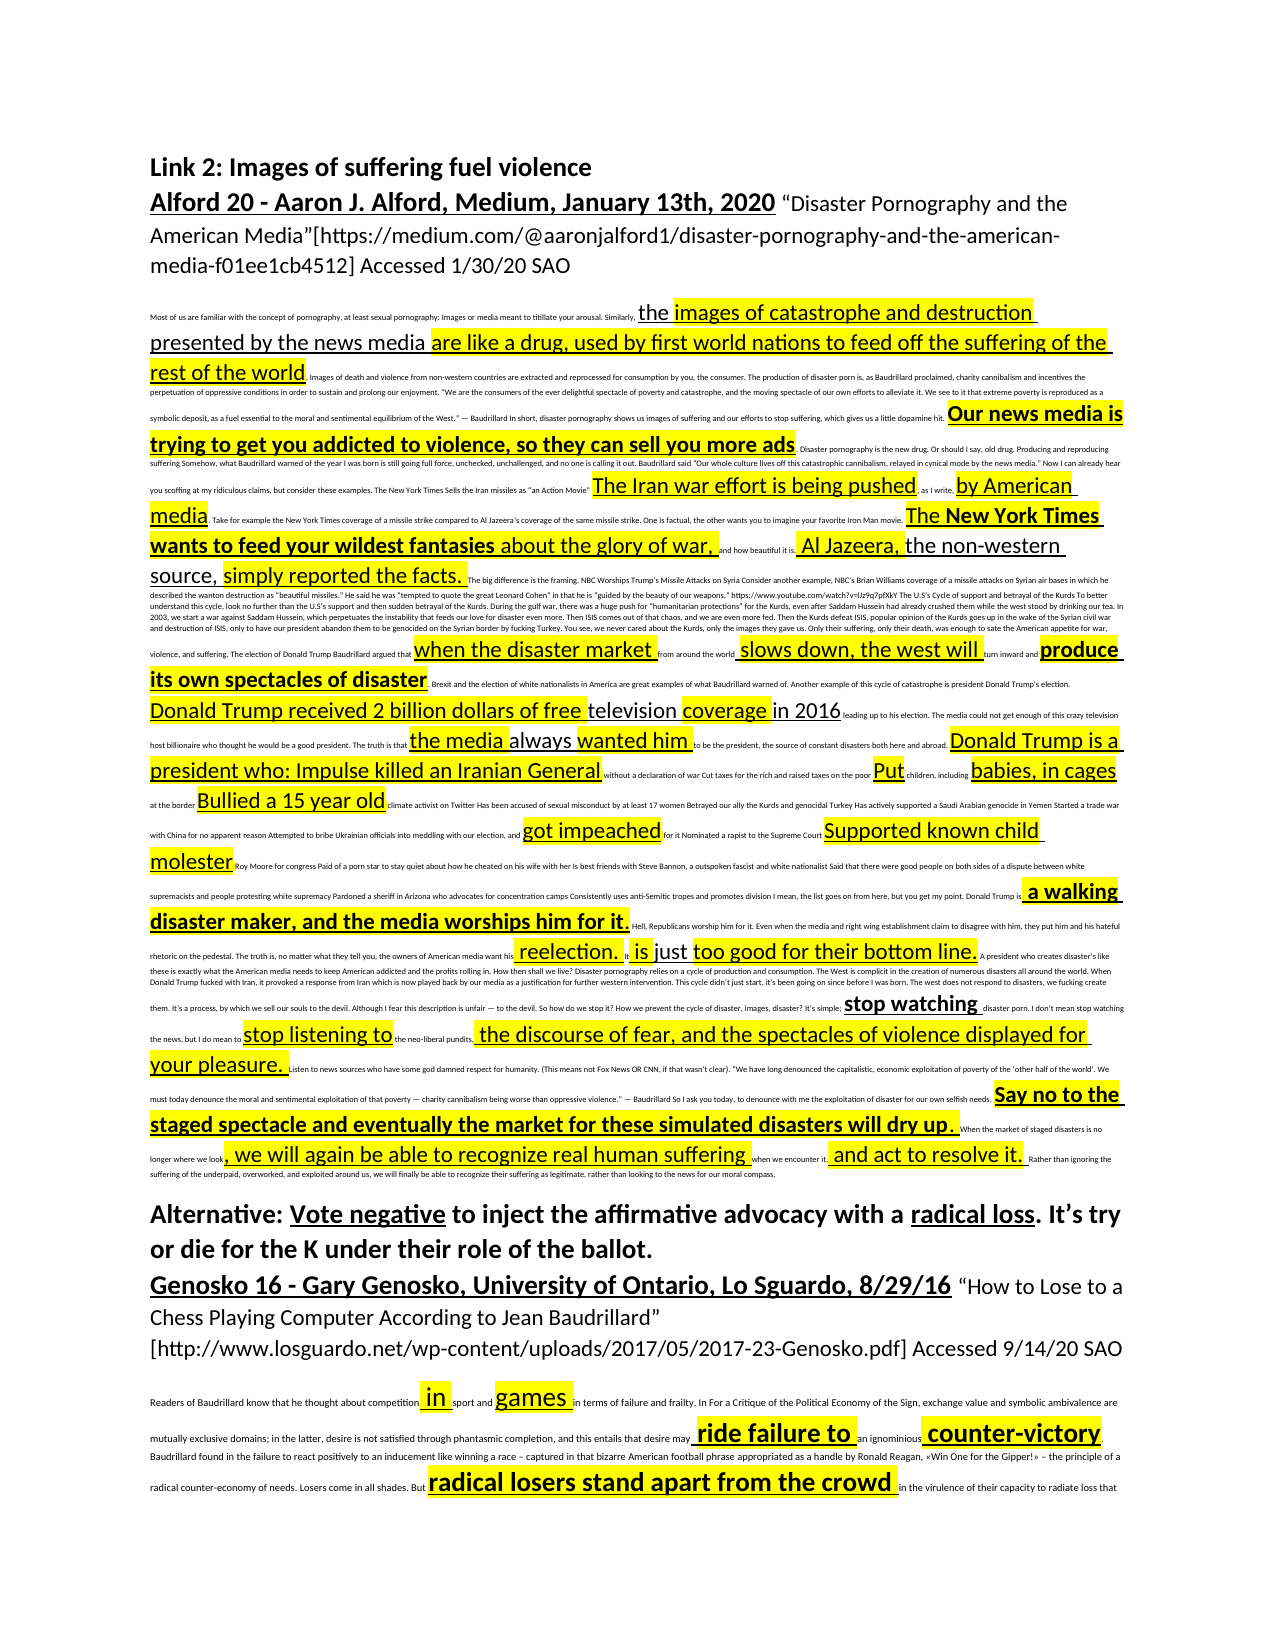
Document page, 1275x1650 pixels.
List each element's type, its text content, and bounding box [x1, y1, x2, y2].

text Most of us are familiar with the concept of pornography, at least sexual pornography: Images or media meant to titillate your arousal. Similarly, the images of catastrophe and destruction presented by the news media are like a drug, used by first world nations to feed off the suffering of the rest of the world. Images of death and violence from non-western countries are extracted and reprocessed for consumption by you, the consumer. The production of disaster porn is, as Baudrillard proclaimed, charity cannibalism and incentives the perpetuation of oppressive conditions in order to sustain and prolong our enjoyment. “We are the consumers of the ever delightful spectacle of poverty and catastrophe, and the moving spectacle of our own efforts to alleviate it. We see to it that extreme poverty is reproduced as a symbolic deposit, as a fuel essential to the moral and sentimental equilibrium of the West.” — Baudrillard In short, disaster pornography shows us images of suffering and our efforts to stop suffering, which gives us a little dopamine hit. Our news media is trying to get you addicted to violence, so they can sell you more ads. Disaster pornography is the new drug. Or should I say, old drug. Producing and reproducing suffering Somehow, what Baudrillard warned of the year I was born is still going full force, unchecked, unchallenged, and no one is calling it out. Baudrillard said “Our whole culture lives off this catastrophic cannibalism, relayed in cynical mode by the news media.” Now I can already hear you scoffing at my ridiculous claims, but consider these examples. The New York Times Sells the Iran missiles as “an Action Movie” The Iran war effort is being pushed, as I write, by American media. Take for example the New York Times coverage of a missile strike compared to Al Jazeera’s coverage of the same missile strike. One is factual, the other wants you to imagine your favorite Iron Man movie. The New York Times wants to feed your wildest fantasies about the glory of war, and how beautiful it is. Al Jazeera, the non-western source, simply reported the facts. The big difference is the framing. NBC Worships Trump’s Missile Attacks on Syria Consider another example, NBC’s Brian Williams coverage of a missile attacks on Syrian air bases in which he described the wanton destruction as “beautiful missiles.” He said he was “tempted to quote the great Leonard Cohen” in that he is “guided by the beauty of our weapons.” https://www.youtube.com/watch?v=lJz9q7pfXkY The U.S’s Cycle of support and betrayal of the Kurds To better understand this cycle, look no further than the U.S’s support and then sudden betrayal of the Kurds. During the gulf war, there was a huge push for “humanitarian protections” for the Kurds, even after Saddam Hussein had already crushed them while the west stood by drinking our tea. In 2003, we start a war against Saddam Hussein, which perpetuates the instability that feeds our love for disaster even more. Then ISIS comes out of that chaos, and we are even more fed. Then the Kurds defeat ISIS, popular opinion of the Kurds goes up in the wake of the Syrian civil war and destruction of ISIS, only to have our president abandon them to be genocided on the Syrian border by fucking Turkey. You see, we never cared about the Kurds, only the images they gave us. Only their suffering, only their death, was enough to sate the American appetite for war, violence, and suffering. The election of Donald Trump Baudrillard argued that when the disaster market from around the world slows down, the west will turn inward and produce its own spectacles of disaster. Brexit and the election of white nationalists in America are great examples of what Baudrillard warned of. Another example of this cycle of catastrophe is president Donald Trump’s election. Donald Trump received 2 billion dollars of free television coverage in 2016 leading up to his election. The media could not get enough of this crazy television host billionaire who thought he would be a good president. The truth is that the media always wanted him to be the president, the source of constant disasters both here and abroad. Donald Trump is a president who: Impulse killed an Iranian General without a declaration of war Cut taxes for the rich and raised taxes on the poor Put children, including babies, in cages at the border Bullied a 15 year old climate activist on Twitter Has been accused of sexual misconduct by at least 17 women Betrayed our ally the Kurds and genocidal Turkey Has actively supported a Saudi Arabian genocide in Yemen Started a trade war with China for no apparent reason Attempted to bribe Ukrainian officials into meddling with our election, and got impeached for it Nominated a rapist to the Supreme Court Supported known child molester Roy Moore for congress Paid of a porn star to stay quiet about how he cheated on his wife with her Is best friends with Steve Bannon, a outspoken fascist and white nationalist Said that there were good people on both sides of a dispute between white supremacists and people protesting white supremacy Pardoned a sheriff in Arizona who advocates for concentration camps Consistently uses anti-Semitic tropes and promotes division I mean, the list goes on from here, but you get my point. Donald Trump is a walking disaster maker, and the media worships him for it. Hell, Republicans worship him for it. Even when the media and right wing establishment claim to disagree with him, they put him and his hateful rhetoric on the pedestal. The truth is, no matter what they tell you, the owners of American media want his reelection. It is just too good for their bottom line. A president who creates disaster’s like these is exactly what the American media needs to keep American addicted and the profits rolling in. How then shall we live? Disaster pornography relies on a cycle of production and consumption. The West is complicit in the creation of numerous disasters all around the world. When Donald Trump fucked with Iran, it provoked a response from Iran which is now played back by our media as a justification for further western intervention. This cycle didn’t just start, it’s been going on since before I was born. The west does not respond to disasters, we fucking create them. It’s a process, by which we sell our souls to the devil. Although I fear this description is unfair — to the devil. So how do we stop it? How we prevent the cycle of disaster, images, disaster? It’s simple; stop watching disaster porn. I don’t mean stop watching the news, but I do mean to stop listening to the neo-liberal pundits, the discourse of fear, and the spectacles of violence displayed for your pleasure. Listen to news sources who have some god damned respect for humanity. (This means not Fox News OR CNN, if that wasn’t clear). “We have long denounced the capitalistic, economic exploitation of poverty of the ‘other half of the world’. We must today denounce the moral and sentimental exploitation of that poverty — charity cannibalism being worse than oppressive violence.” — Baudrillard So I ask you today, to denounce with me the exploitation of disaster for our own selfish needs. Say no to the staged spectacle and eventually the market for these simulated disasters will dry up. When the market of staged disasters is no longer where we look, we will again be able to recognize real human suffering when we encounter it, and act to resolve it. Rather than ignoring the suffering of the underpaid, overworked, and exploited around us, we will finally be able to recognize their suffering as legitimate, rather than looking to the news for our moral compass. [150, 298, 1125, 1179]
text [150, 1381, 1125, 1498]
text Genosko 16 - Gary Genosko, University of Ontario, Lo Sguardo, 8/29/16 “How to Lose to a Chess Playing Computer According to Jean Baudrillard” [http://www.losguardo.net/wp-content/uploads/2017/05/2017-23-Genosko.pdf] Accessed 9/14/20 SAO [150, 1268, 1125, 1362]
subtitle Alternative: Vote negative to inject the affirmative advocacy with a radical loss. It’s try or die for the K under their role of the ballot. [150, 1197, 1125, 1266]
subtitle Link 2: Images of suffering fuel violence [150, 150, 1125, 183]
text Alford 20 - Aaron J. Alford, Medium, January 13th, 2020 “Disaster Pornography and the American Media”[https://medium.com/@aaronjalford1/disaster-pornography-and-the-american-media-f01ee1cb4512] Accessed 1/30/20 SAO [150, 186, 1125, 279]
